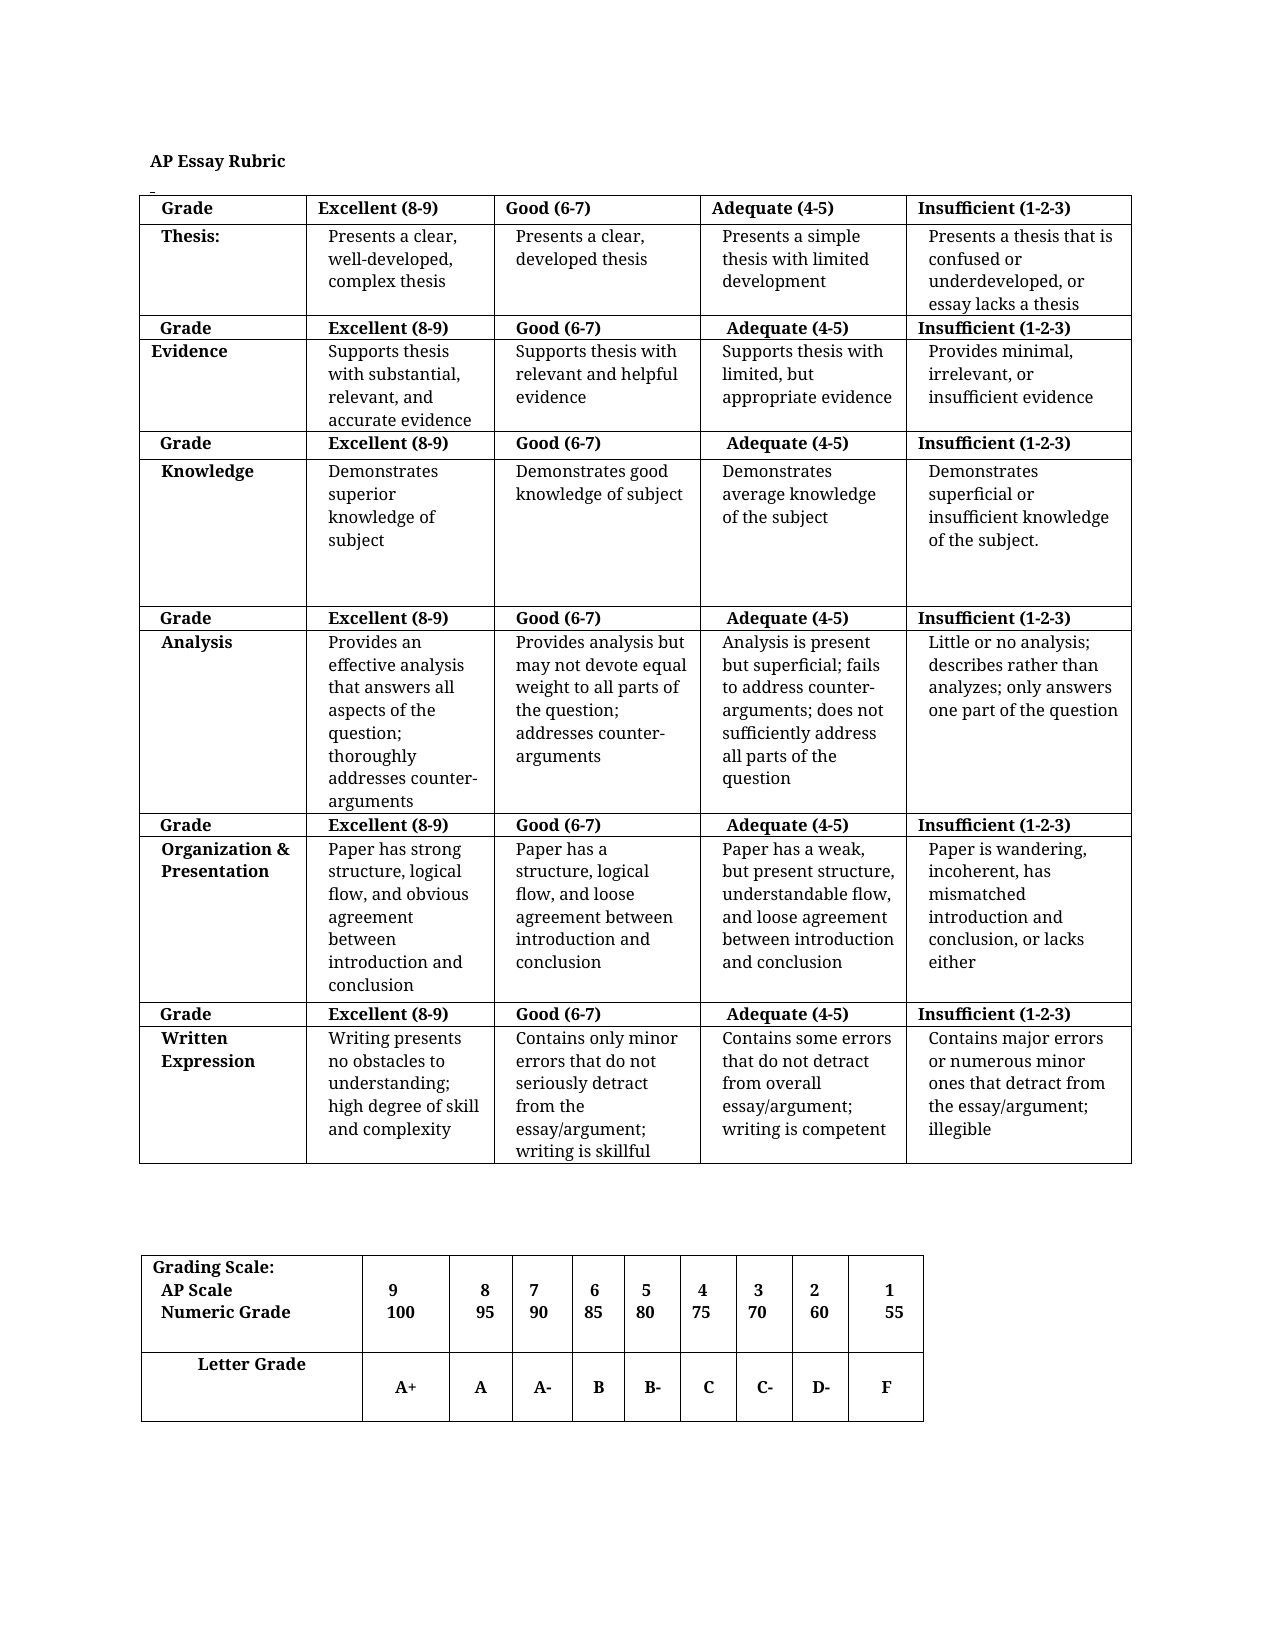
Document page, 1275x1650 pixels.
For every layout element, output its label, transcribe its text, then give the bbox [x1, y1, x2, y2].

table_header 1 55 [849, 1256, 923, 1352]
table_cell Writing presents no obstacles to understanding; high degree of skill and complexity [307, 1027, 494, 1163]
table_cell Paper has strong structure, logical flow, and obvious agreement between introduction and conclusion [307, 837, 494, 1002]
table_header Excellent (8-9) [307, 196, 494, 223]
table_cell Presents a thesis that is confused or underdeveloped, or essay lacks a thesis [907, 225, 1131, 315]
table_header 4 75 [681, 1256, 736, 1352]
table_cell Demonstrates superficial or insufficient knowledge of the subject. [907, 460, 1131, 606]
table_cell Paper has a structure, logical flow, and loose agreement between introduction and conclusion [495, 837, 700, 1002]
table_header Good (6-7) [495, 196, 700, 223]
table_cell A+ [363, 1353, 449, 1421]
table_cell Insufficient (1-2-3) [907, 607, 1131, 630]
table_cell Adequate (4-5) [701, 607, 906, 630]
table_cell Demonstrates good knowledge of subject [495, 460, 700, 606]
table_cell Analysis [140, 631, 306, 812]
table_cell Little or no analysis; describes rather than analyzes; only answers one part of the question [907, 631, 1131, 812]
table_header Grade [140, 196, 306, 223]
table_cell Presents a clear, developed thesis [495, 225, 700, 315]
table_cell A [450, 1353, 512, 1421]
table_cell Adequate (4-5) [701, 316, 906, 339]
table_cell Excellent (8-9) [307, 316, 494, 339]
table_header 7 90 [513, 1256, 572, 1352]
table_cell Knowledge [140, 460, 306, 606]
table_cell Grade [140, 1003, 306, 1026]
table_cell Letter Grade [142, 1353, 362, 1421]
table_cell Insufficient (1-2-3) [907, 316, 1131, 339]
table_cell Grade [140, 814, 306, 836]
table_header Adequate (4-5) [701, 196, 906, 223]
table_cell Evidence [140, 340, 306, 431]
table_cell Good (6-7) [495, 607, 700, 630]
table_cell Contains major errors or numerous minor ones that detract from the essay/argument; illegible [907, 1027, 1131, 1163]
table_header Insufficient (1-2-3) [907, 196, 1131, 223]
table_cell Provides analysis but may not devote equal weight to all parts of the question; addresses counter-arguments [495, 631, 700, 812]
table_cell Good (6-7) [495, 316, 700, 339]
table_cell B [573, 1353, 624, 1421]
table_cell Supports thesis with limited, but appropriate evidence [701, 340, 906, 431]
table_cell Demonstrates average knowledge of the subject [701, 460, 906, 606]
table_cell Contains only minor errors that do not seriously detract from the essay/argument; writing is skillful [495, 1027, 700, 1163]
table_cell Adequate (4-5) [701, 814, 906, 836]
table_header 8 95 [450, 1256, 512, 1352]
table_cell Grade [140, 607, 306, 630]
table_cell Presents a simple thesis with limited development [701, 225, 906, 315]
table_header Grading Scale: AP Scale Numeric Grade [142, 1256, 362, 1352]
table_cell Adequate (4-5) [701, 432, 906, 459]
table_cell Excellent (8-9) [307, 607, 494, 630]
table_cell Insufficient (1-2-3) [907, 432, 1131, 459]
table_cell Supports thesis with relevant and helpful evidence [495, 340, 700, 431]
table_cell Good (6-7) [495, 432, 700, 459]
table_header 5 80 [625, 1256, 680, 1352]
table_cell Paper has a weak, but present structure, understandable flow, and loose agreement between introduction and conclusion [701, 837, 906, 1002]
table_header 6 85 [573, 1256, 624, 1352]
table_cell C [681, 1353, 736, 1421]
table_cell Grade [140, 432, 306, 459]
table_cell Written Expression [140, 1027, 306, 1163]
table_header 2 60 [793, 1256, 848, 1352]
table_cell C- [737, 1353, 792, 1421]
table_cell Provides an effective analysis that answers all aspects of the question; thoroughly addresses counter-arguments [307, 631, 494, 812]
table_cell B- [625, 1353, 680, 1421]
table_cell Paper is wandering, incoherent, has mismatched introduction and conclusion, or lacks either [907, 837, 1131, 1002]
table_cell F [849, 1353, 923, 1421]
table_cell Adequate (4-5) [701, 1003, 906, 1026]
table_cell Provides minimal, irrelevant, or insufficient evidence [907, 340, 1131, 431]
table_cell Insufficient (1-2-3) [907, 814, 1131, 836]
table_cell Contains some errors that do not detract from overall essay/argument; writing is competent [701, 1027, 906, 1163]
table_cell Insufficient (1-2-3) [907, 1003, 1131, 1026]
table_cell Excellent (8-9) [307, 1003, 494, 1026]
table_cell Good (6-7) [495, 1003, 700, 1026]
table_cell Grade [140, 316, 306, 339]
table_cell A- [513, 1353, 572, 1421]
table_cell Thesis: [140, 225, 306, 315]
table_header 3 70 [737, 1256, 792, 1352]
text AP Essay Rubric [150, 150, 1125, 173]
table_cell Organization & Presentation [140, 837, 306, 1002]
table_cell Supports thesis with substantial, relevant, and accurate evidence [307, 340, 494, 431]
table_header 9 100 [363, 1256, 449, 1352]
table_cell Analysis is present but superficial; fails to address counter-arguments; does not sufficiently address all parts of the question [701, 631, 906, 812]
table_cell Excellent (8-9) [307, 432, 494, 459]
table_cell Excellent (8-9) [307, 814, 494, 836]
table_cell Demonstrates superior knowledge of subject [307, 460, 494, 606]
table_cell Good (6-7) [495, 814, 700, 836]
table_cell Presents a clear, well-developed, complex thesis [307, 225, 494, 315]
table_cell D- [793, 1353, 848, 1421]
